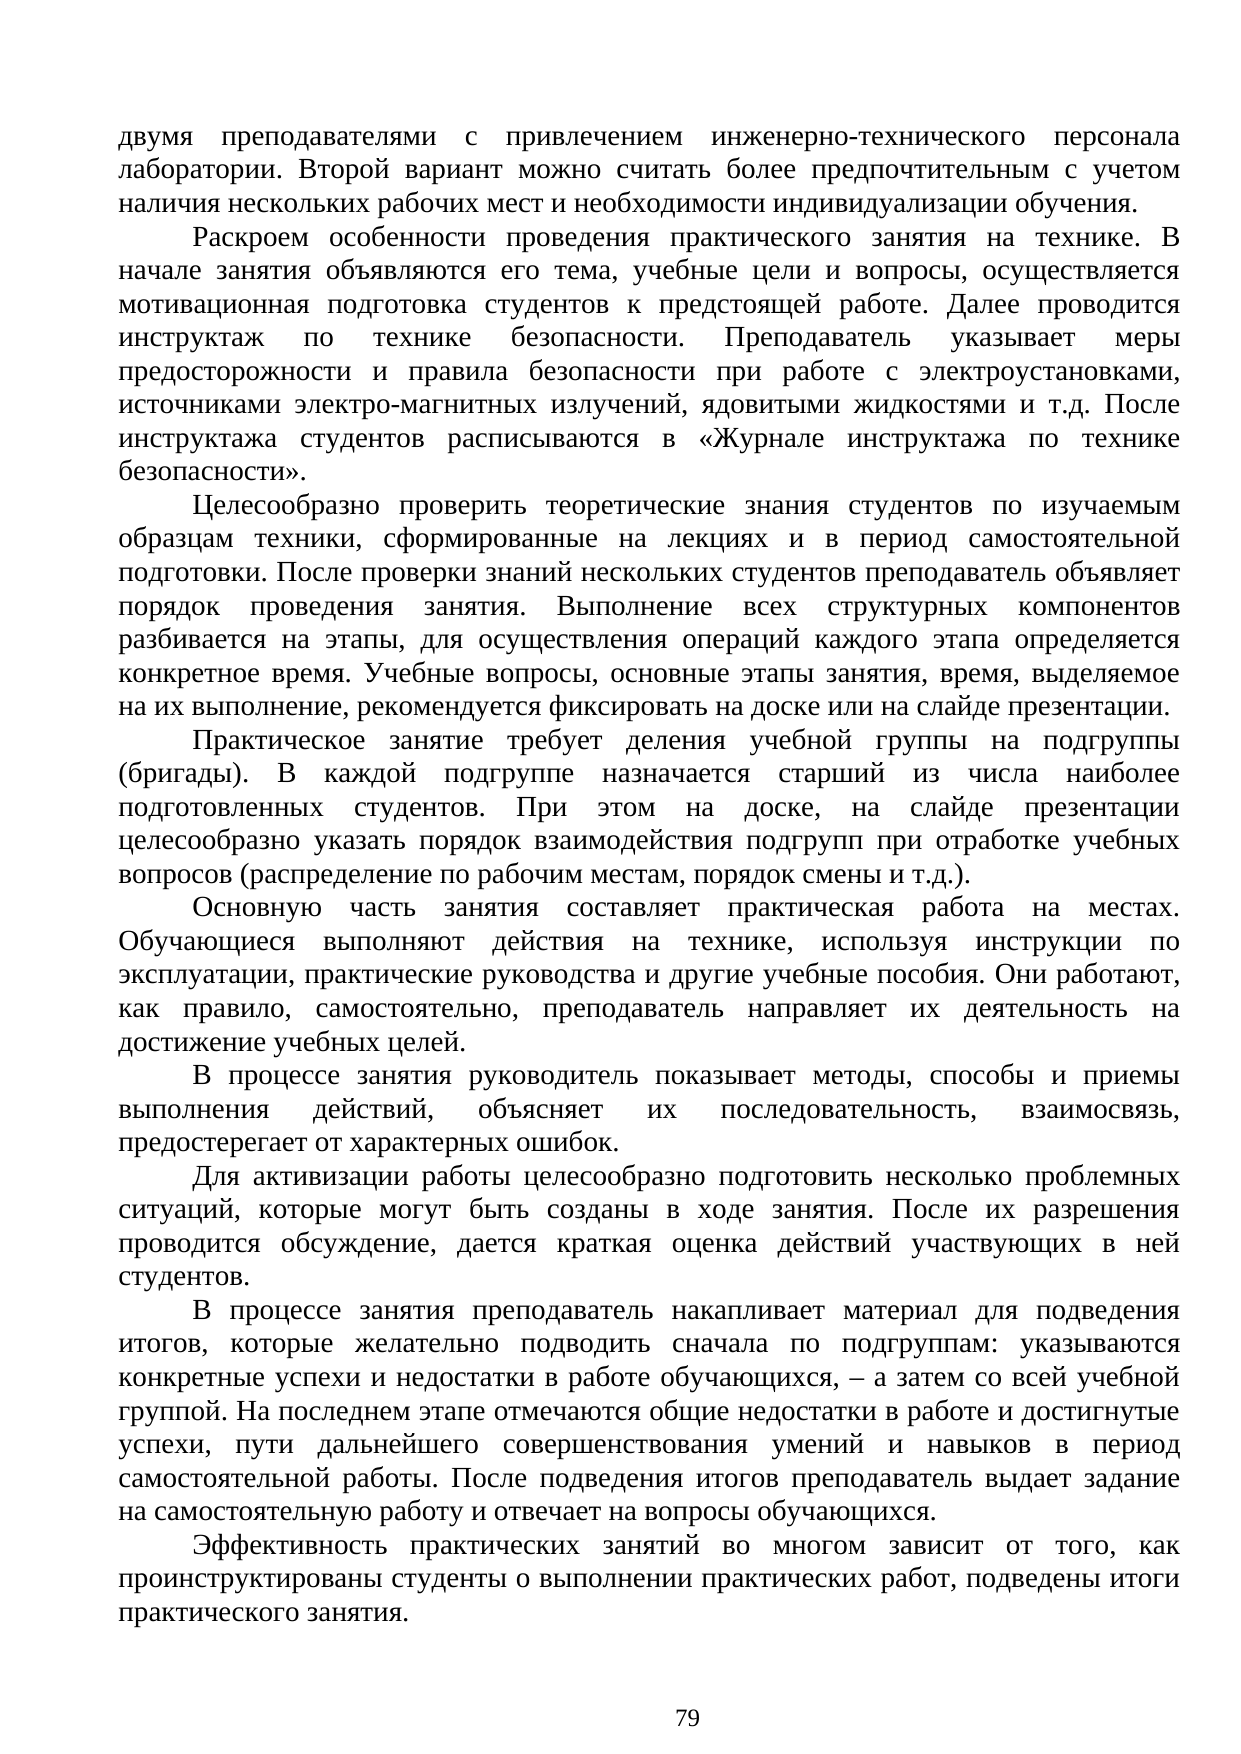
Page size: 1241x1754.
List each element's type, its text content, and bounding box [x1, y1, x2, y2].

text Раскроем особенности проведения практического занятия на технике. В начале занятия объявляются его тема, учебные цели и вопросы, осуществляется мотивационная подготовка студентов к предстоящей работе. Далее проводится инструктаж по технике безопасности. Преподаватель указывает меры предосторожности и правила безопасности при работе с электроустановками, источниками электро-магнитных излучений, ядовитыми жидкостями и т.д. После инструктажа студентов расписываются в «Журнале инструктажа по технике безопасности». [118, 219, 1181, 487]
text Практическое занятие требует деления учебной группы на подгруппы (бригады). В каждой подгруппе назначается старший из числа наиболее подготовленных студентов. При этом на доске, на слайде презентации целесообразно указать порядок взаимодействия подгрупп при отработке учебных вопросов (распределение по рабочим местам, порядок смены и т.д.). [118, 722, 1181, 889]
text В процессе занятия преподаватель накапливает материал для подведения итогов, которые желательно подводить сначала по подгруппам: указываются конкретные успехи и недостатки в работе обучающихся, – а затем со всей учебной группой. На последнем этапе отмечаются общие недостатки в работе и достигнутые успехи, пути дальнейшего совершенствования умений и навыков в период самостоятельной работы. После подведения итогов преподаватель выдает задание на самостоятельную работу и отвечает на вопросы обучающихся. [118, 1292, 1181, 1527]
text Для активизации работы целесообразно подготовить несколько проблемных ситуаций, которые могут быть созданы в ходе занятия. После их разрешения проводится обсуждение, дается краткая оценка действий участвующих в ней студентов. [118, 1158, 1181, 1292]
text Целесообразно проверить теоретические знания студентов по изучаемым образцам техники, сформированные на лекциях и в период самостоятельной подготовки. После проверки знаний нескольких студентов преподаватель объявляет порядок проведения занятия. Выполнение всех структурных компонентов разбивается на этапы, для осуществления операций каждого этапа определяется конкретное время. Учебные вопросы, основные этапы занятия, время, выделяемое на их выполнение, рекомендуется фиксировать на доске или на слайде презентации. [118, 487, 1181, 722]
text Основную часть занятия составляет практическая работа на местах. Обучающиеся выполняют действия на технике, используя инструкции по эксплуатации, практические руководства и другие учебные пособия. Они работают, как правило, самостоятельно, преподаватель направляет их деятельность на достижение учебных целей. [118, 889, 1181, 1057]
text Эффективность практических занятий во многом зависит от того, как проинструктированы студенты о выполнении практических работ, подведены итоги практического занятия. [118, 1527, 1181, 1627]
text В процессе занятия руководитель показывает методы, способы и приемы выполнения действий, объясняет их последовательность, взаимосвязь, предостерегает от характерных ошибок. [118, 1057, 1181, 1158]
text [118, 118, 1181, 219]
